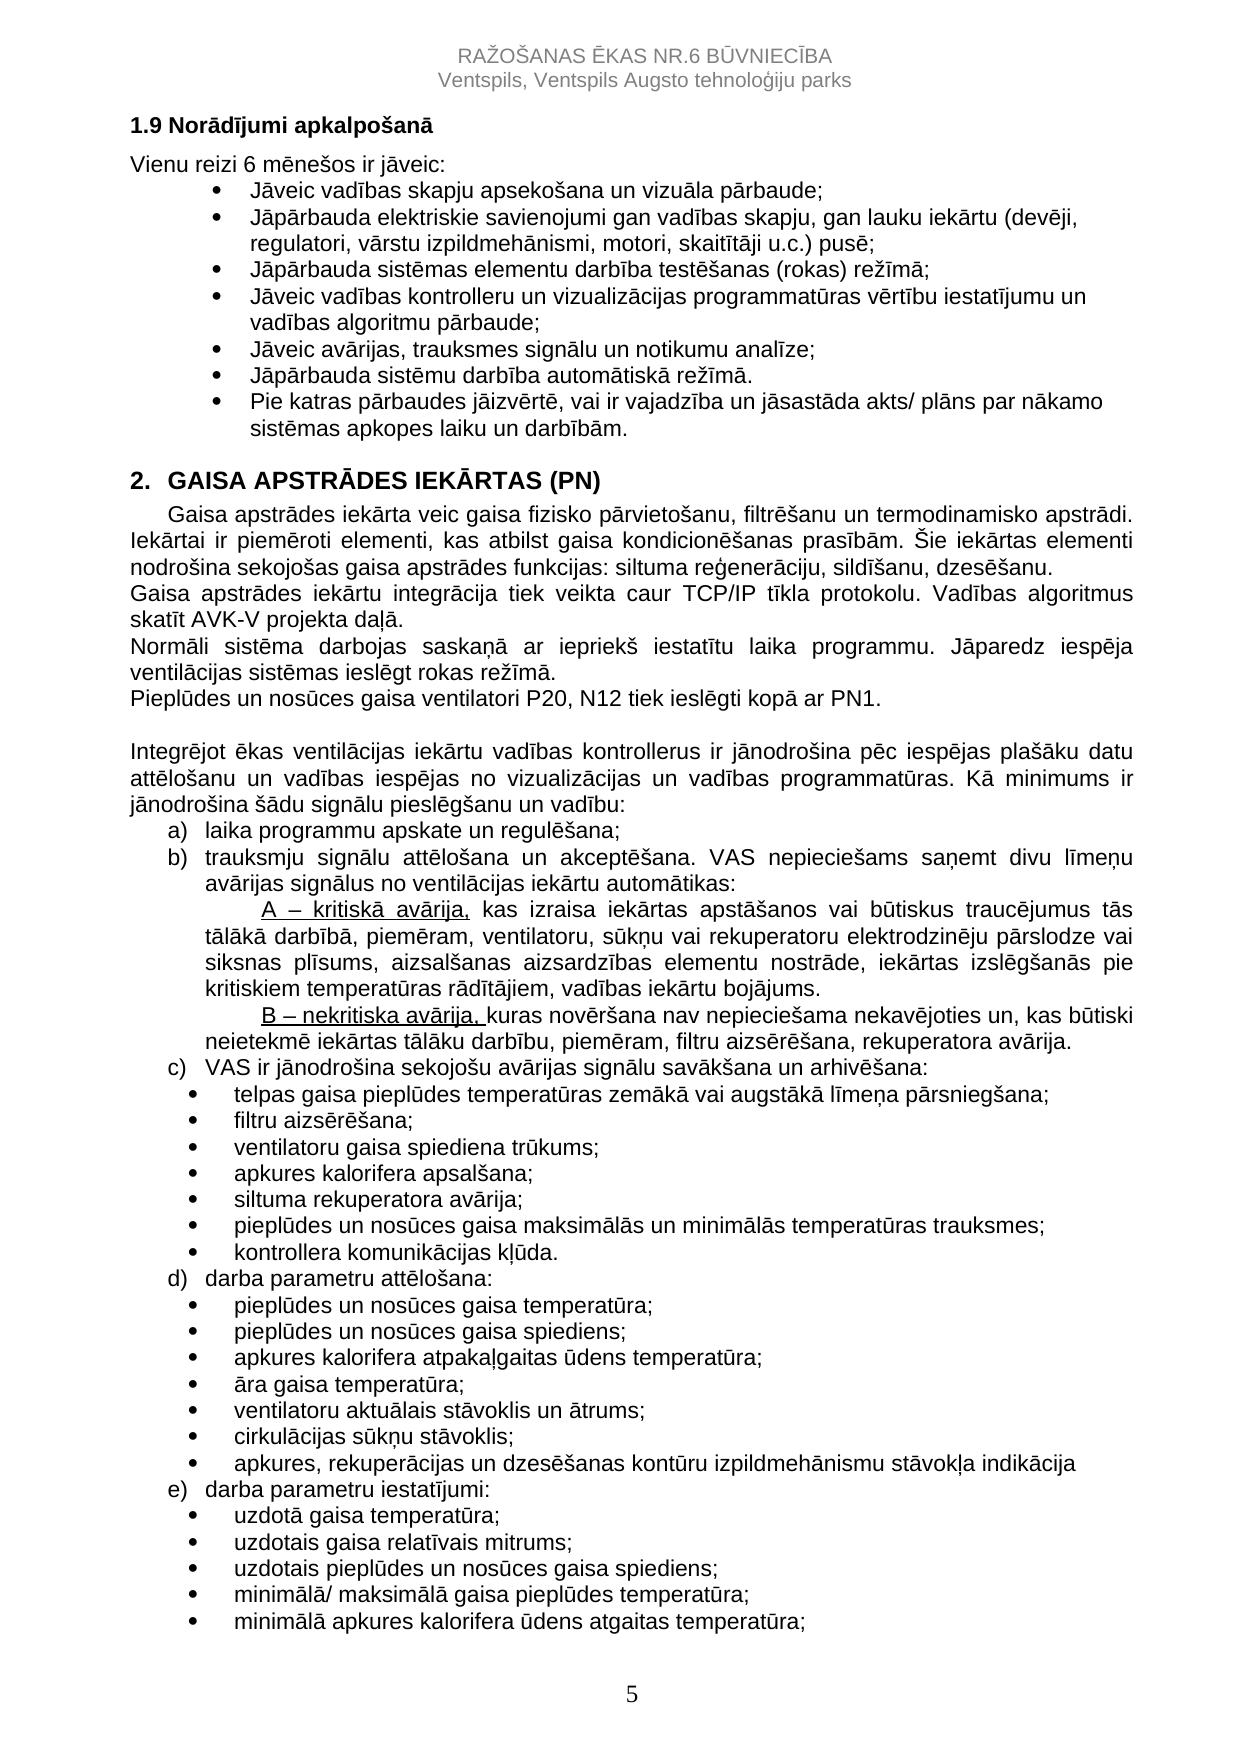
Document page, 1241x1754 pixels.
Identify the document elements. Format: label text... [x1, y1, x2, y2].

list uzdotais gaisa relatīvais mitrums; [189, 1529, 1134, 1555]
list pieplūdes un nosūces gaisa temperatūra; [189, 1292, 1134, 1318]
text Pieplūdes un nosūces gaisa ventilatori P20, N12 tiek ieslēgti kopā ar PN1. [130, 685, 1134, 712]
list siltuma rekuperatora avārija; [189, 1186, 1134, 1212]
list uzdotā gaisa temperatūra; [189, 1502, 1134, 1529]
text Normāli sistēma darbojas saskaņā ar iepriekš iestatītu laika programmu. Jāparedz iespēja ventilācijas sistēmas ieslēgt rokas režīmā. [130, 633, 1134, 685]
text Gaisa apstrādes iekārtu integrācija tiek veikta caur TCP/IP tīkla protokolu. Vadības algoritmus skatīt AVK-V projekta daļā. [130, 580, 1134, 633]
text Jāveic avārijas, trauksmes signālu un notikumu analīze; [213, 336, 1134, 362]
list apkures kalorifera apsalšana; [189, 1160, 1134, 1186]
list uzdotais pieplūdes un nosūces gaisa spiediens; [189, 1555, 1134, 1581]
text Jāpārbauda sistēmu darbība automātiskā režīmā. [213, 362, 1134, 388]
text Jāpārbauda elektriskie savienojumi gan vadības skapju, gan lauku iekārtu (devēji, regulatori, vārstu izpildmehānismi, motori, skaitītāji u.c.) pusē; [213, 204, 1134, 256]
list filtru aizsērēšana; [189, 1107, 1134, 1133]
list pieplūdes un nosūces gaisa maksimālās un minimālās temperatūras trauksmes; [189, 1212, 1134, 1239]
list ventilatoru gaisa spiediena trūkums; [189, 1133, 1134, 1160]
text Integrējot ēkas ventilācijas iekārtu vadības kontrollerus ir jānodrošina pēc iespējas plašāku datu attēlošanu un vadības iespējas no vizualizācijas un vadības programmatūras. Kā minimums ir jānodrošina šādu signālu pieslēgšanu un vadību: [130, 738, 1134, 817]
list cirkulācijas sūkņu stāvoklis; [189, 1423, 1134, 1450]
list āra gaisa temperatūra; [189, 1371, 1134, 1397]
list apkures, rekuperācijas un dzesēšanas kontūru izpildmehānismu stāvokļa indikācija [189, 1450, 1134, 1476]
text Gaisa apstrādes iekārta veic gaisa fizisko pārvietošanu, filtrēšanu un termodinamisko apstrādi. Iekārtai ir piemēroti elementi, kas atbilst gaisa kondicionēšanas prasībām. Šie iekārtas elementi nodrošina sekojošas gaisa apstrādes funkcijas: siltuma reģenerāciju, sildīšanu, dzesēšanu. [130, 501, 1134, 580]
text Jāpārbauda sistēmas elementu darbība testēšanas (rokas) režīmā; [213, 256, 1134, 283]
text Jāveic vadības skapju apsekošana un vizuāla pārbaude; [213, 177, 1134, 204]
list darba parametru iestatījumi: [167, 1476, 1134, 1502]
list minimālā apkures kalorifera ūdens atgaitas temperatūra; [189, 1608, 1134, 1634]
subtitle 1.9 Norādījumi apkalpošanā [130, 112, 1134, 138]
list pieplūdes un nosūces gaisa spiediens; [189, 1318, 1134, 1344]
text A – kritiskā avārija, kas izraisa iekārtas apstāšanos vai būtiskus traucējumus tās tālākā darbībā, piemēram, ventilatoru, sūkņu vai rekuperatoru elektrodzinēju pārslodze vai siksnas plīsums, aizsalšanas aizsardzības elementu nostrāde, iekārtas izslēgšanās pie kritiskiem temperatūras rādītājiem, vadības iekārtu bojājums. [205, 896, 1134, 1002]
text Jāveic vadības kontrolleru un vizualizācijas programmatūras vērtību iestatījumu un vadības algoritmu pārbaude; [213, 283, 1134, 336]
list darba parametru attēlošana: [167, 1265, 1134, 1292]
list VAS ir jānodrošina sekojošu avārijas signālu savākšana un arhivēšana: [167, 1054, 1134, 1081]
text Vienu reizi 6 mēnešos ir jāveic: [130, 151, 1134, 177]
text GAISA APSTRĀDES IEKĀRTAS (PN) [130, 466, 1134, 495]
text B – nekritiska avārija, kuras novēršana nav nepieciešama nekavējoties un, kas būtiski neietekmē iekārtas tālāku darbību, piemēram, filtru aizsērēšana, rekuperatora avārija. [205, 1002, 1134, 1054]
list trauksmju signālu attēlošana un akceptēšana. VAS nepieciešams saņemt divu līmeņu avārijas signālus no ventilācijas iekārtu automātikas: [167, 843, 1134, 896]
list telpas gaisa pieplūdes temperatūras zemākā vai augstākā līmeņa pārsniegšana; [189, 1081, 1134, 1107]
list minimālā/ maksimālā gaisa pieplūdes temperatūra; [189, 1581, 1134, 1608]
list ventilatoru aktuālais stāvoklis un ātrums; [189, 1397, 1134, 1423]
list kontrollera komunikācijas kļūda. [189, 1239, 1134, 1265]
list laika programmu apskate un regulēšana; [167, 817, 1134, 843]
list apkures kalorifera atpakaļgaitas ūdens temperatūra; [189, 1344, 1134, 1371]
text Pie katras pārbaudes jāizvērtē, vai ir vajadzība un jāsastāda akts/ plāns par nākamo sistēmas apkopes laiku un darbībām. [213, 388, 1134, 441]
